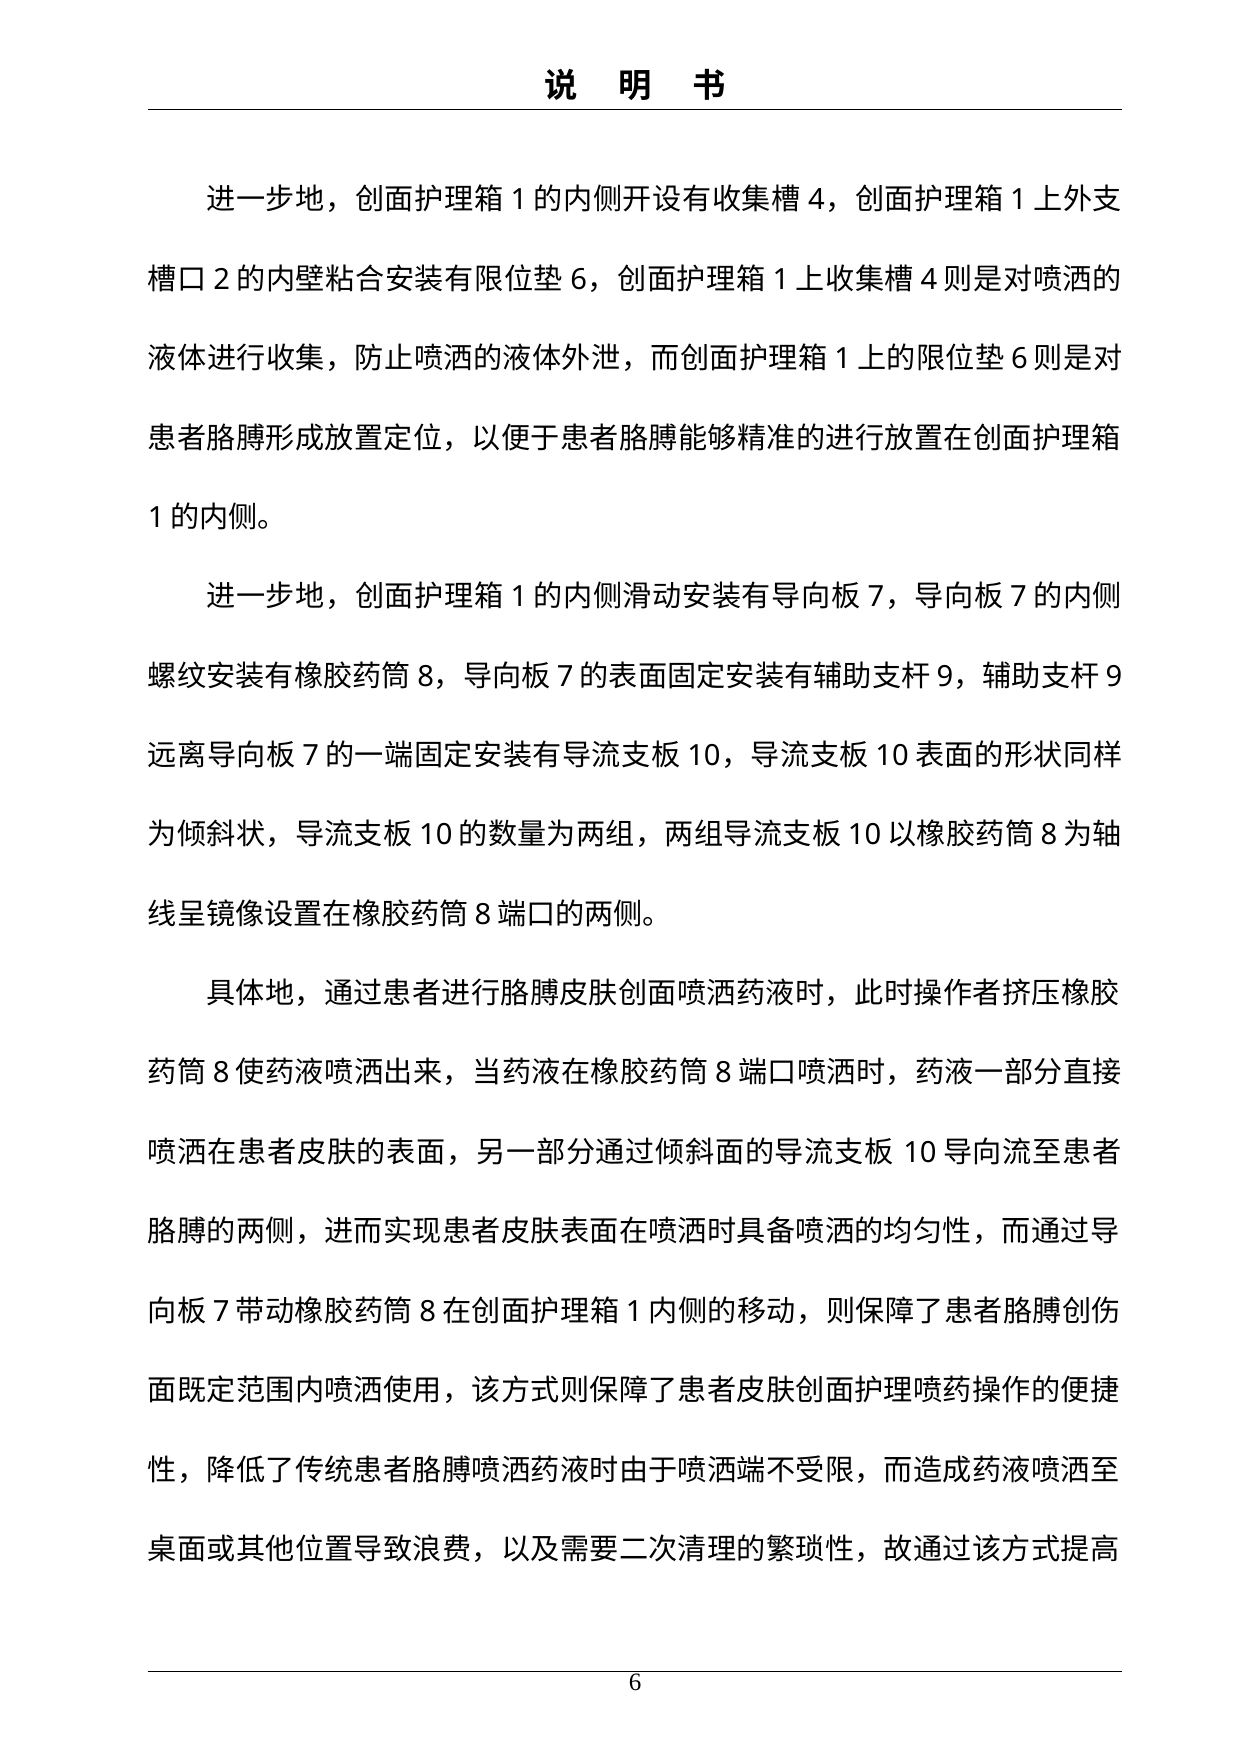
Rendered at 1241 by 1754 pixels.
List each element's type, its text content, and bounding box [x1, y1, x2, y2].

text 进一步地，创面护理箱1的内侧开设有收集槽4，创面护理箱1上外支槽口2的内壁粘合安装有限位垫6，创面护理箱1上收集槽4则是对喷洒的液体进行收集，防止喷洒的液体外泄，而创面护理箱1上的限位垫6则是对患者胳膊形成放置定位，以便于患者胳膊能够精准的进行放置在创面护理箱1的内侧。 [148, 157, 1122, 554]
text 进一步地，创面护理箱1的内侧滑动安装有导向板7，导向板7的内侧螺纹安装有橡胶药筒8，导向板7的表面固定安装有辅助支杆9，辅助支杆9远离导向板7的一端固定安装有导流支板10，导流支板10表面的形状同样为倾斜状，导流支板10的数量为两组，两组导流支板10以橡胶药筒8为轴线呈镜像设置在橡胶药筒8端口的两侧。 [148, 554, 1122, 951]
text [148, 951, 1122, 1586]
